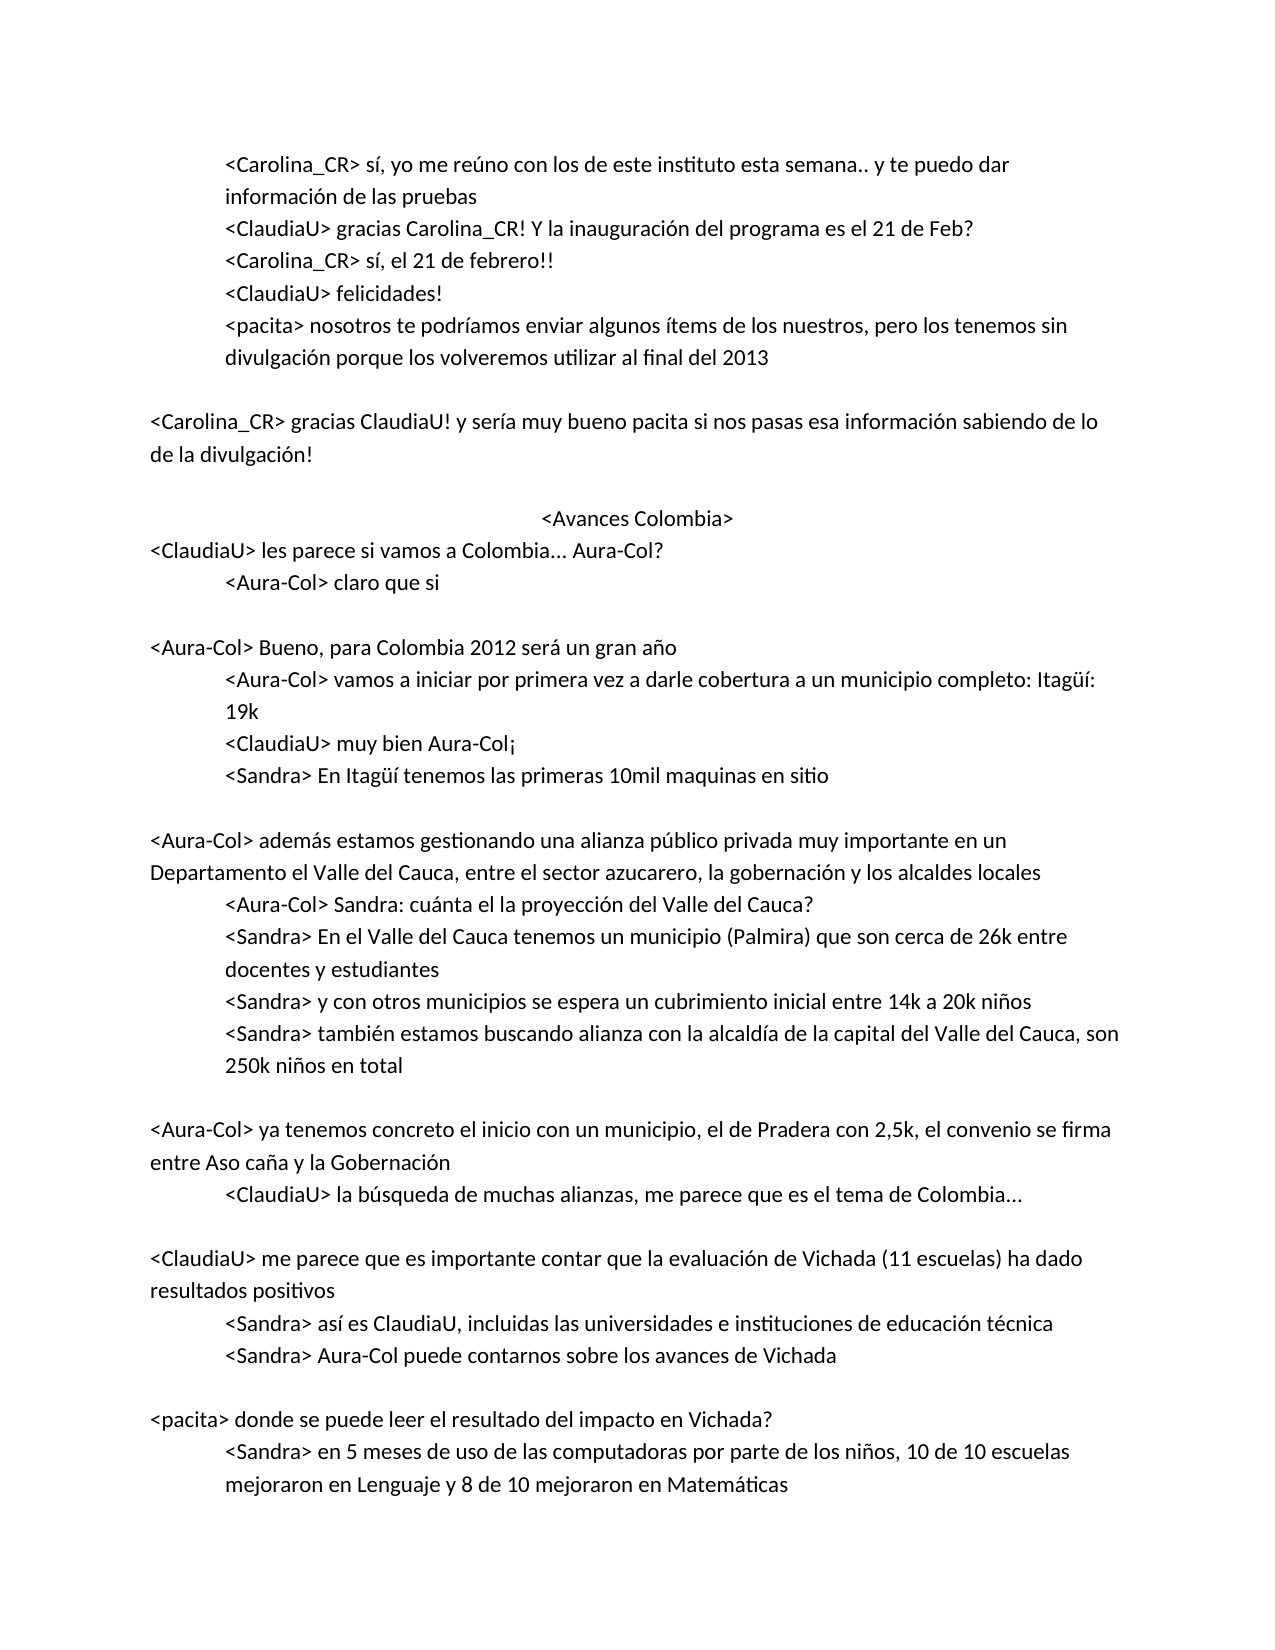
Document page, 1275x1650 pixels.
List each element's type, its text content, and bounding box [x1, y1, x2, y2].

text <Aura-Col> vamos a iniciar por primera vez a darle cobertura a un municipio completo: Itagüí: 19k [225, 665, 1125, 725]
text <Aura-Col> claro que si [150, 568, 1125, 596]
text <Sandra> En el Valle del Cauca tenemos un municipio (Palmira) que son cerca de 26k entre docentes y estudiantes [225, 922, 1125, 983]
text <Sandra> Aura-Col puede contarnos sobre los avances de Vichada [150, 1341, 1125, 1369]
text <Sandra> también estamos buscando alianza con la alcaldía de la capital del Valle del Cauca, son 250k niños en total [225, 1019, 1125, 1079]
text <ClaudiaU> gracias Carolina_CR! Y la inauguración del programa es el 21 de Feb? [150, 214, 1125, 242]
text <Carolina_CR> sí, el 21 de febrero!! [150, 247, 1125, 274]
text <pacita> nosotros te podríamos enviar algunos ítems de los nuestros, pero los tenemos sin divulgación porque los volveremos utilizar al final del 2013 [225, 311, 1125, 371]
text <ClaudiaU> felicidades! [150, 279, 1125, 307]
text <ClaudiaU> les parece si vamos a Colombia... Aura-Col? [150, 536, 1125, 564]
text <ClaudiaU> la búsqueda de muchas alianzas, me parece que es el tema de Colombia... [150, 1180, 1125, 1208]
text <Carolina_CR> gracias ClaudiaU! y sería muy bueno pacita si nos pasas esa información sabiendo de lo de la divulgación! [150, 407, 1125, 468]
text <Aura-Col> ya tenemos concreto el inicio con un municipio, el de Pradera con 2,5k, el convenio se firma entre Aso caña y la Gobernación [150, 1116, 1125, 1176]
text <Sandra> así es ClaudiaU, incluidas las universidades e instituciones de educación técnica [150, 1309, 1125, 1337]
text <Sandra> y con otros municipios se espera un cubrimiento inicial entre 14k a 20k niños [225, 987, 1125, 1015]
text <Aura-Col> Bueno, para Colombia 2012 será un gran año [150, 633, 1125, 661]
text <Aura-Col> además estamos gestionando una alianza público privada muy importante en un Departamento el Valle del Cauca, entre el sector azucarero, la gobernación y los alcaldes locales [150, 826, 1125, 886]
text <Sandra> en 5 meses de uso de las computadoras por parte de los niños, 10 de 10 escuelas mejoraron en Lenguaje y 8 de 10 mejoraron en Matemáticas [225, 1437, 1125, 1498]
text <Sandra> En Itagüí tenemos las primeras 10mil maquinas en sitio [150, 762, 1125, 789]
text <ClaudiaU> muy bien Aura-Col¡ [225, 729, 1125, 757]
text <Aura-Col> Sandra: cuánta el la proyección del Valle del Cauca? [150, 890, 1125, 918]
text <ClaudiaU> me parece que es importante contar que la evaluación de Vichada (11 escuelas) ha dado resultados positivos [150, 1244, 1125, 1304]
text <pacita> donde se puede leer el resultado del impacto en Vichada? [150, 1405, 1125, 1433]
text <Avances Colombia> [150, 504, 1125, 532]
text <Carolina_CR> sí, yo me reúno con los de este instituto esta semana.. y te puedo dar información de las pruebas [225, 150, 1125, 210]
